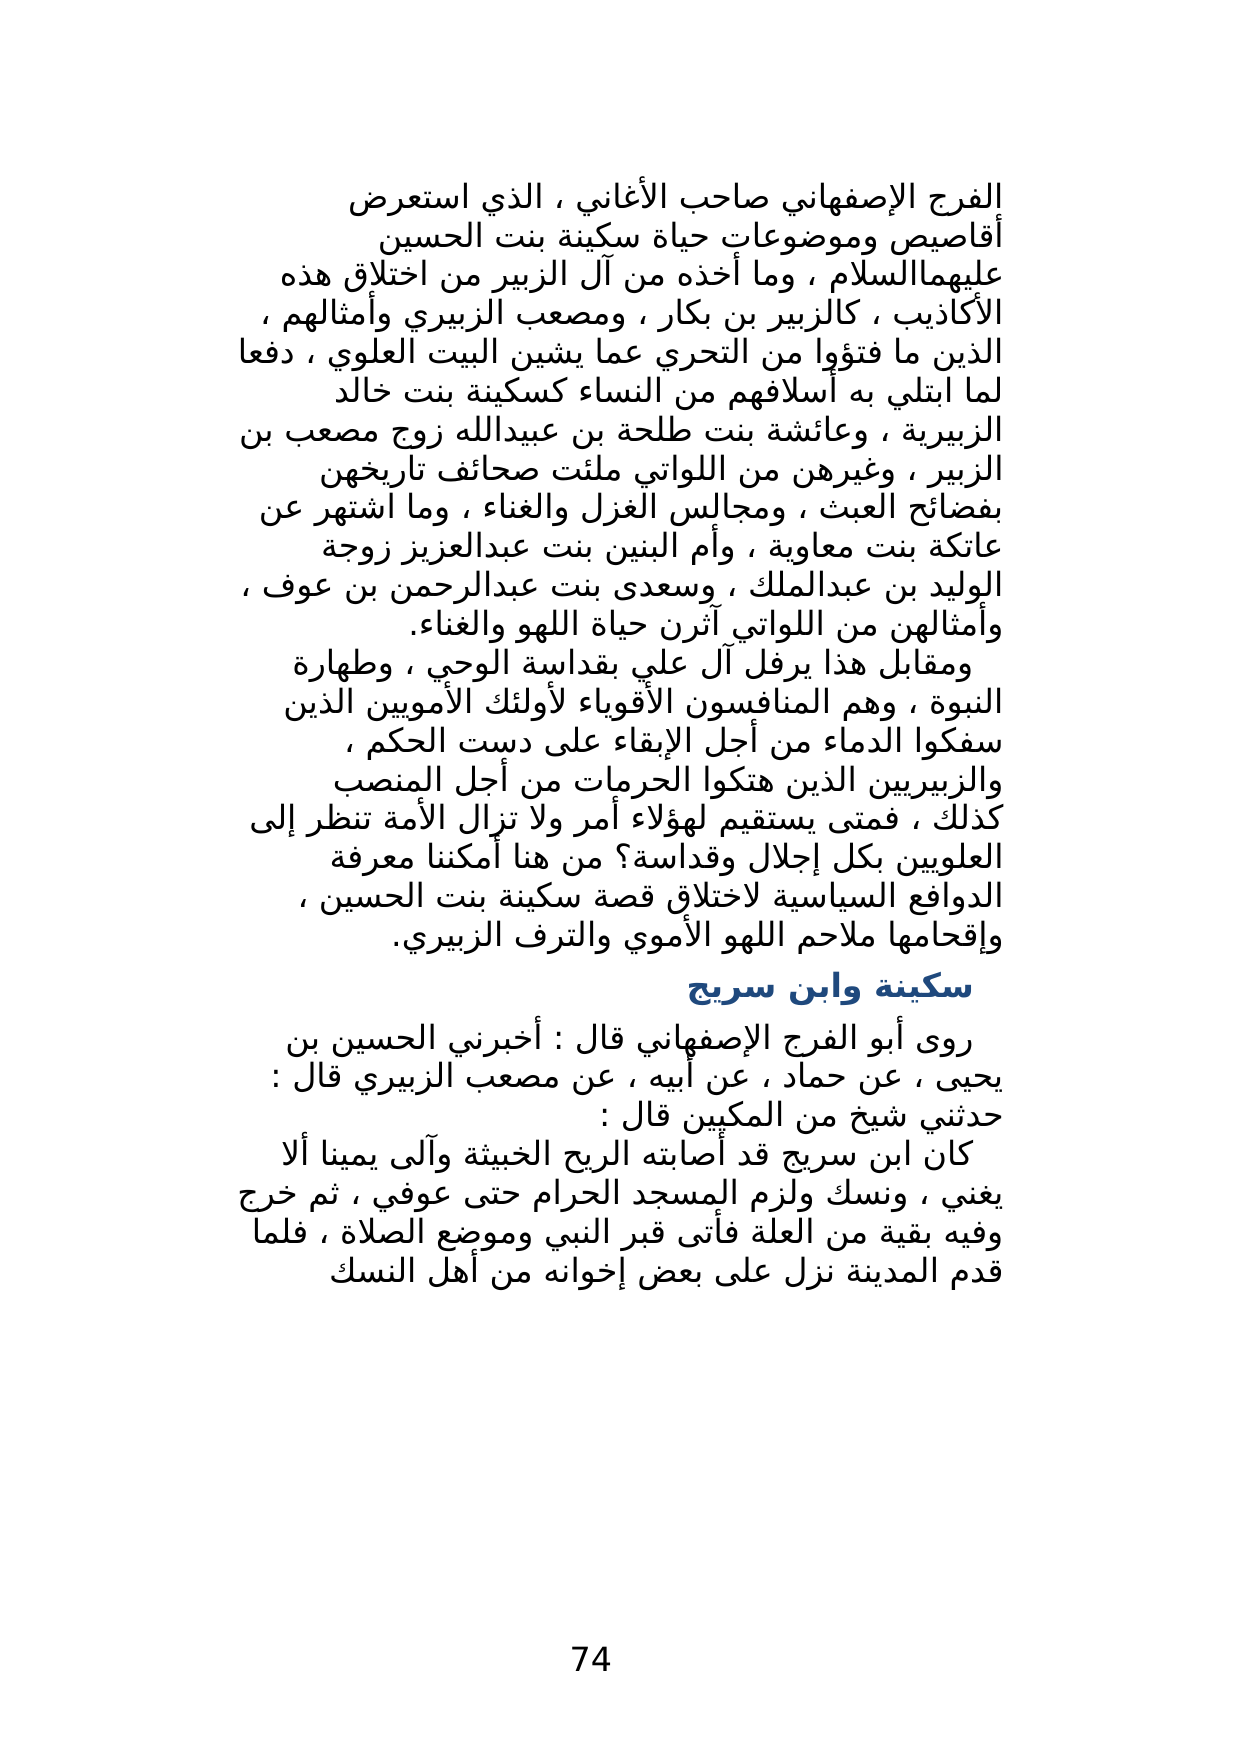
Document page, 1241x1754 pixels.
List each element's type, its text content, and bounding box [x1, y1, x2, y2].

subtitle سكينة وابن سريج [236, 967, 1004, 1006]
text روى أبو الفرج الإصفهاني قال : أخبرني الحسين بن يحيى ، عن حماد ، عن أبيه ، عن مصعب الزبيري قال : حدثني شيخ من المكيين قال : [236, 1018, 1004, 1135]
text ومقابل هذا يرفل آل علي بقداسة الوحي ، وطهارة النبوة ، وهم المنافسون الأقوياء لأولئك الأمويين الذين سفكوا الدماء من أجل الإبقاء على دست الحكم ، والزبيريين الذين هتكوا الحرمات من أجل المنصب كذلك ، فمتى يستقيم لهؤلاء أمر ولا تزال الأمة تنظر إلى العلويين بكل إجلال وقداسة؟ من هنا أمكننا معرفة الدوافع السياسية لاختلاق قصة سكينة بنت الحسين ، وإقحامها ملاحم اللهو الأموي والترف الزبيري. [236, 643, 1004, 954]
text الفرج الإصفهاني صاحب الأغاني ، الذي استعرض أقاصيص وموضوعات حياة سكينة بنت الحسين عليهما‌السلام ، وما أخذه من آل الزبير من اختلاق هذه الأكاذيب ، كالزبير بن بكار ، ومصعب الزبيري وأمثالهم ، الذين ما فتؤوا من التحري عما يشين البيت العلوي ، دفعا لما ابتلي به أسلافهم من النساء كسكينة بنت خالد الزبيرية ، وعائشة بنت طلحة بن عبيدالله زوج مصعب بن الزبير ، وغيرهن من اللواتي ملئت صحائف تاريخهن بفضائح العبث ، ومجالس الغزل والغناء ، وما اشتهر عن عاتكة بنت معاوية ، وأم البنين بنت عبدالعزيز زوجة الوليد بن عبدالملك ، وسعدى بنت عبدالرحمن بن عوف ، وأمثالهن من اللواتي آثرن حياة اللهو والغناء. [236, 177, 1004, 643]
text كان ابن سريج قد أصابته الريح الخبيثة وآلى يمينا ألا يغني ، ونسك ولزم المسجد الحرام حتى عوفي ، ثم خرج وفيه بقية من العلة فأتى قبر النبي وموضع الصلاة ، فلما قدم المدينة نزل على بعض إخوانه من أهل النسك [236, 1135, 1004, 1290]
